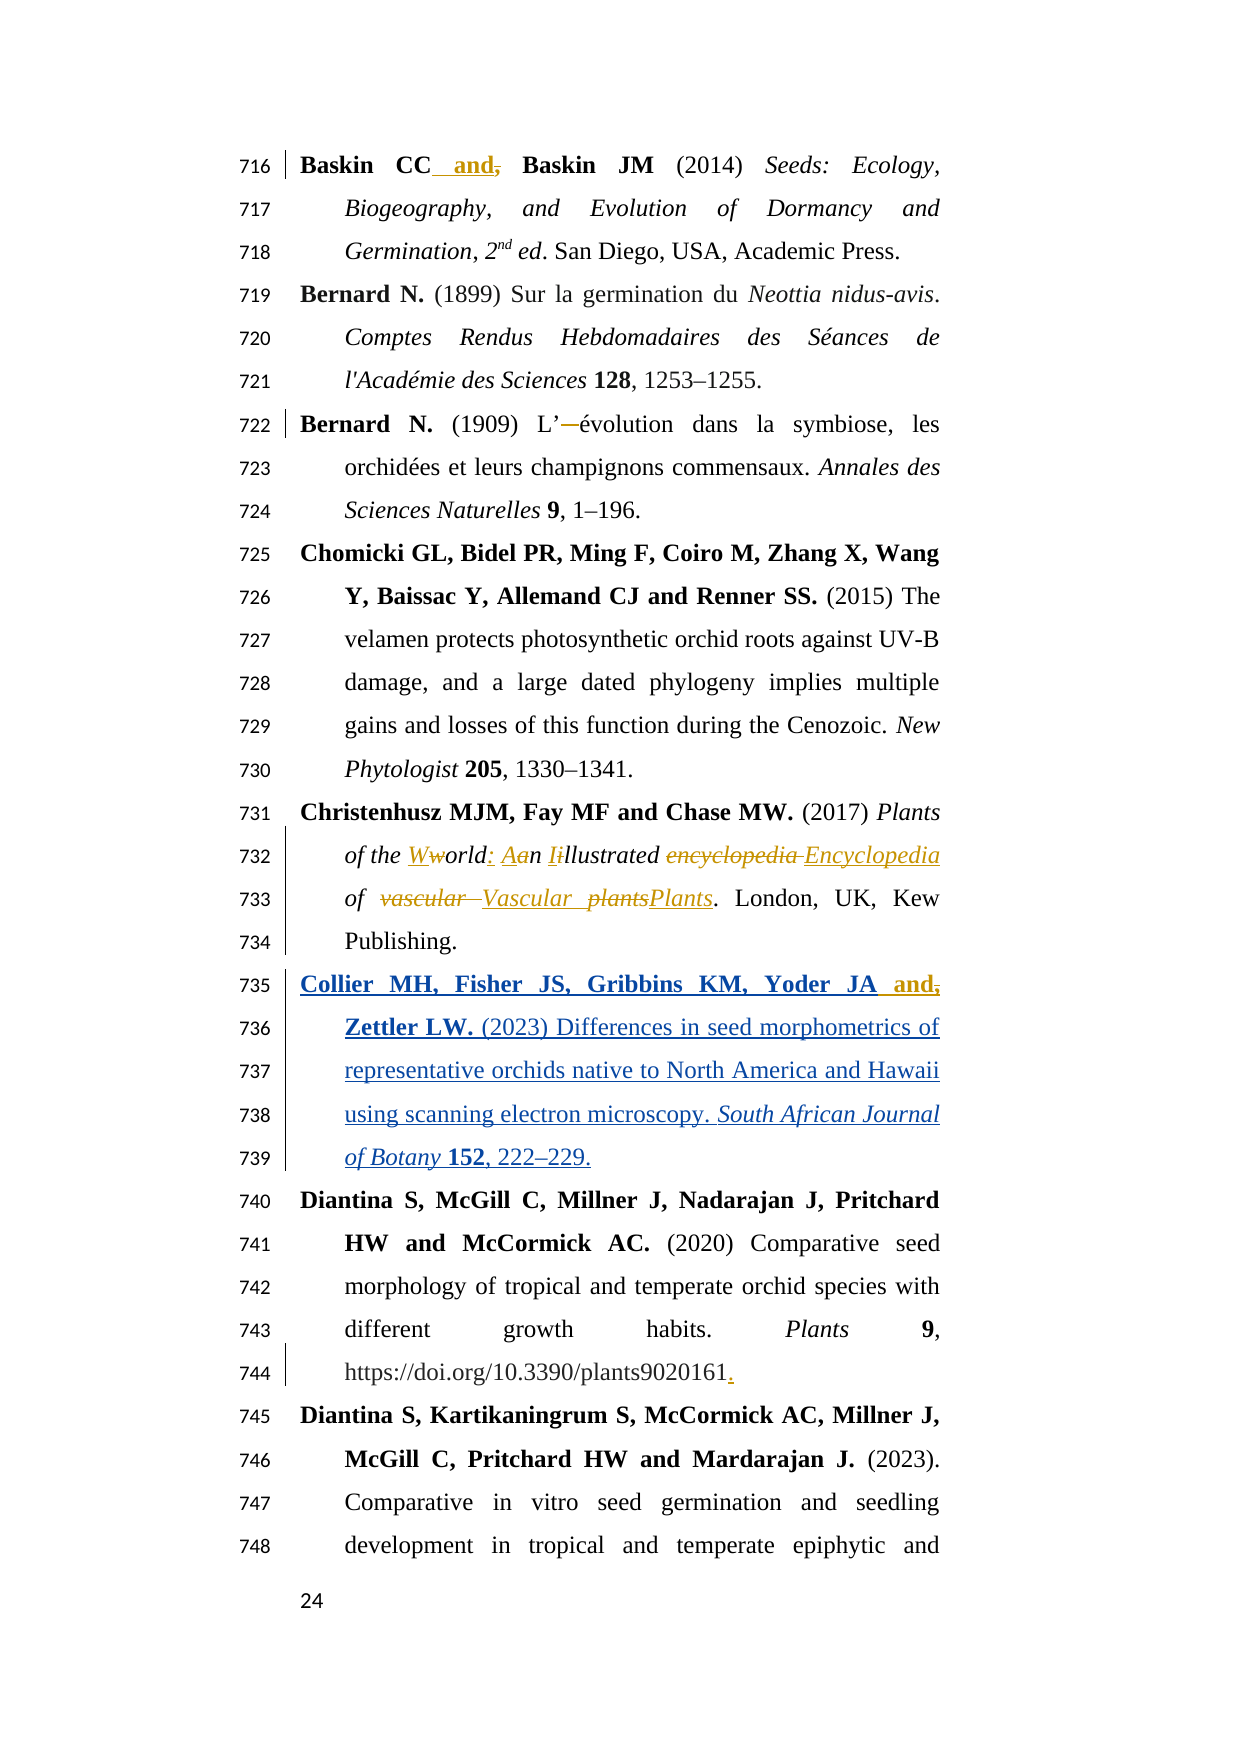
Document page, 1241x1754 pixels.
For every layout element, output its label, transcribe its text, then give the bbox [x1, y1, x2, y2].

text Bernard N. (1909) L’évolution dans la symbiose, les orchidées et leurs champignons commensaux. Annales des Sciences Naturelles 9, 1–196. [300, 409, 940, 524]
text Christenhusz MJM, Fay MF and Chase MW. (2017) Plants of the orld n llustrated of . London, UK, Kew Publishing. [300, 797, 940, 955]
text Diantina S, McGill C, Millner J, Nadarajan J, Pritchard HW and McCormick AC. (2020) Comparative seed morphology of tropical and temperate orchid species with different growth habits. Plants 9, https://doi.org/10.3390/plants9020161 [300, 1185, 940, 1386]
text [300, 1401, 940, 1559]
text Baskin CC Baskin JM (2014) Seeds: Ecology, Biogeography, and Evolution of Dormancy and Germination, 2nd ed. San Diego, USA, Academic Press. [300, 150, 940, 265]
text Chomicki GL, Bidel PR, Ming F, Coiro M, Zhang X, Wang Y, Baissac Y, Allemand CJ and Renner SS. (2015) The velamen protects photosynthetic orchid roots against UV-B damage, and a large dated phylogeny implies multiple gains and losses of this function during the Cenozoic. New Phytologist 205, 1330–1341. [300, 538, 940, 782]
text Bernard N. (1899) Sur la germination du Neottia nidus-avis. Comptes Rendus Hebdomadaires des Séances de l'Académie des Sciences 128, 1253–1255. [300, 279, 940, 394]
